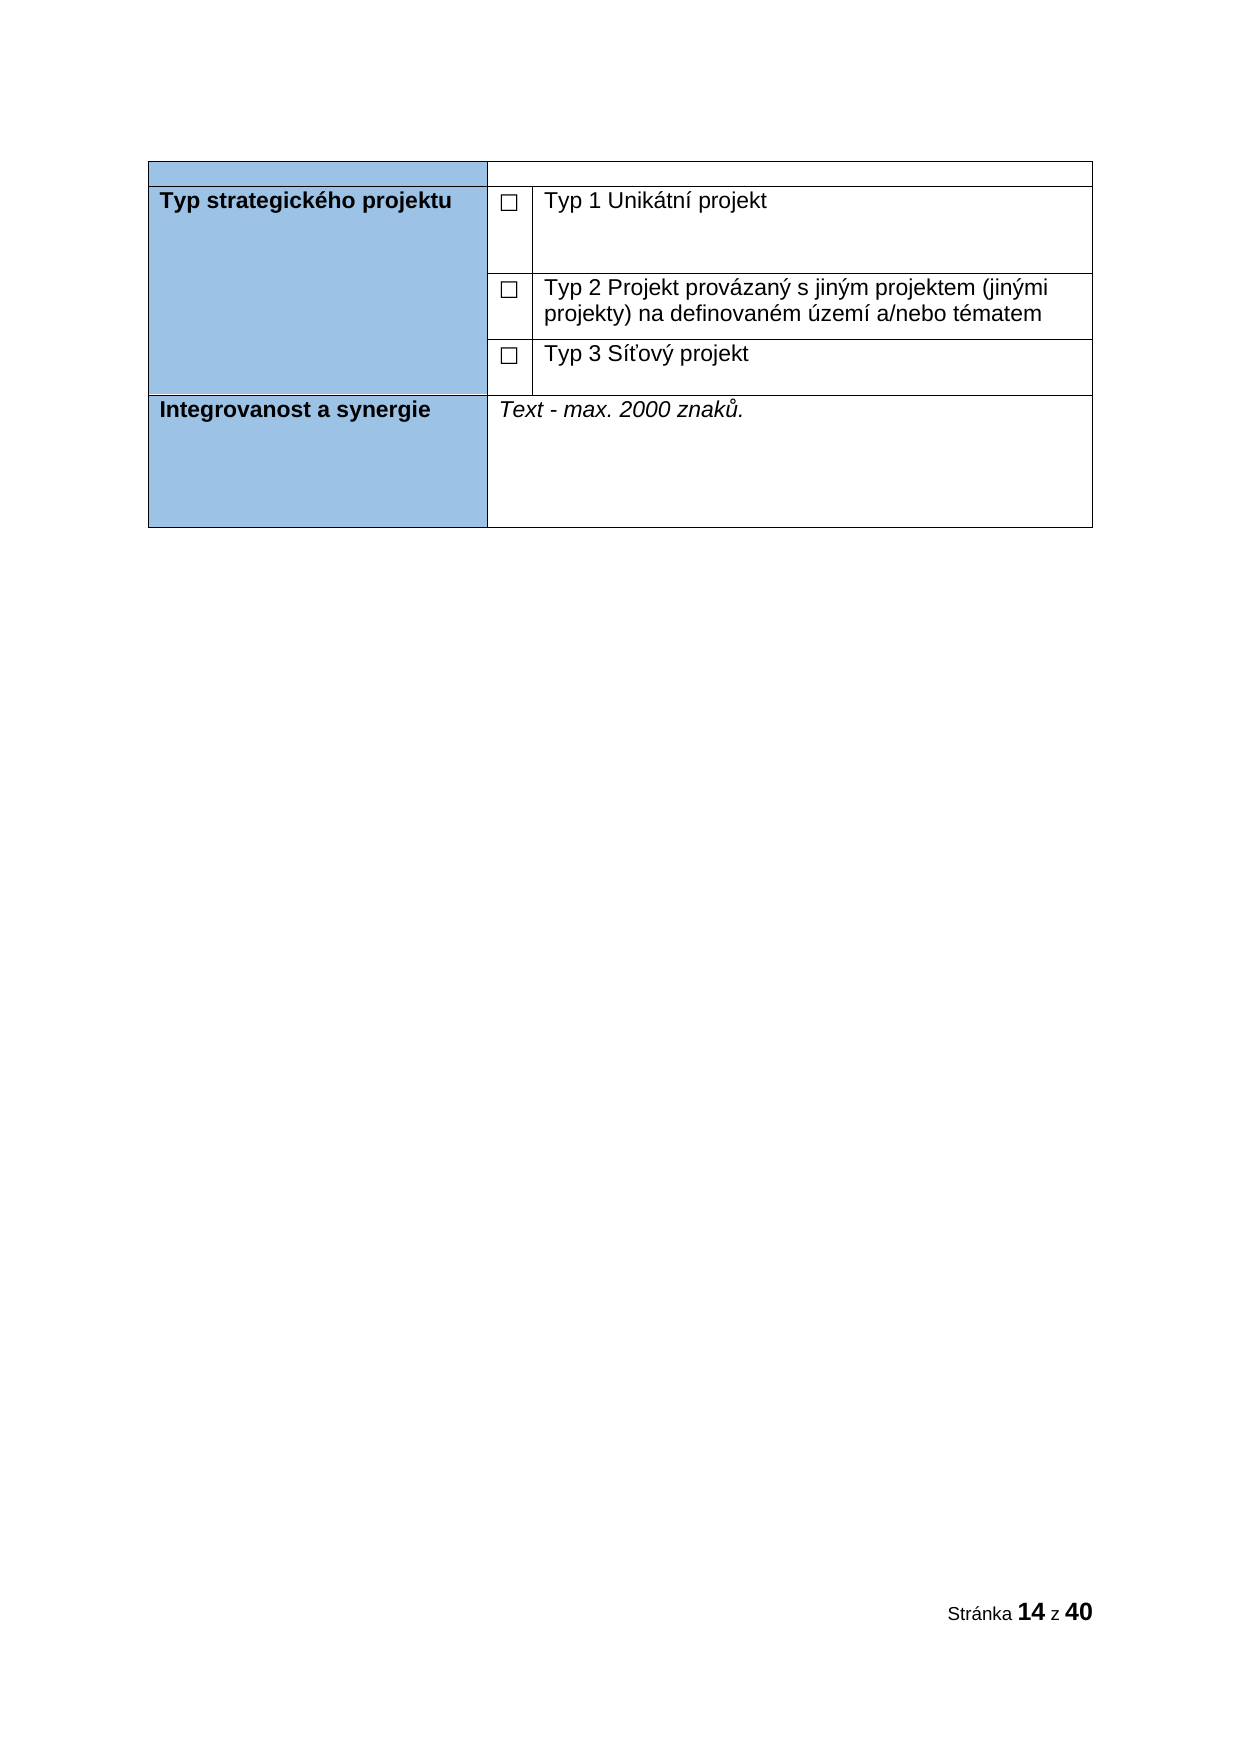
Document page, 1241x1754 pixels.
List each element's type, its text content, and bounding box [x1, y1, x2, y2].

table_cell [488, 162, 1092, 186]
table_cell Typ 3 Síťový projekt [533, 340, 1092, 394]
table_cell Integrovanost a synergie [149, 396, 487, 527]
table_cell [149, 162, 487, 186]
table_cell Text - max. 2000 znaků. [488, 396, 1092, 527]
table_cell Typ 1 Unikátní projekt [533, 187, 1092, 273]
table_cell [488, 187, 532, 273]
table_cell Typ 2 Projekt provázaný s jiným projektem (jinými projekty) na definovaném území a/nebo tématem [533, 274, 1092, 339]
table_cell Typ strategického projektu [149, 187, 487, 394]
